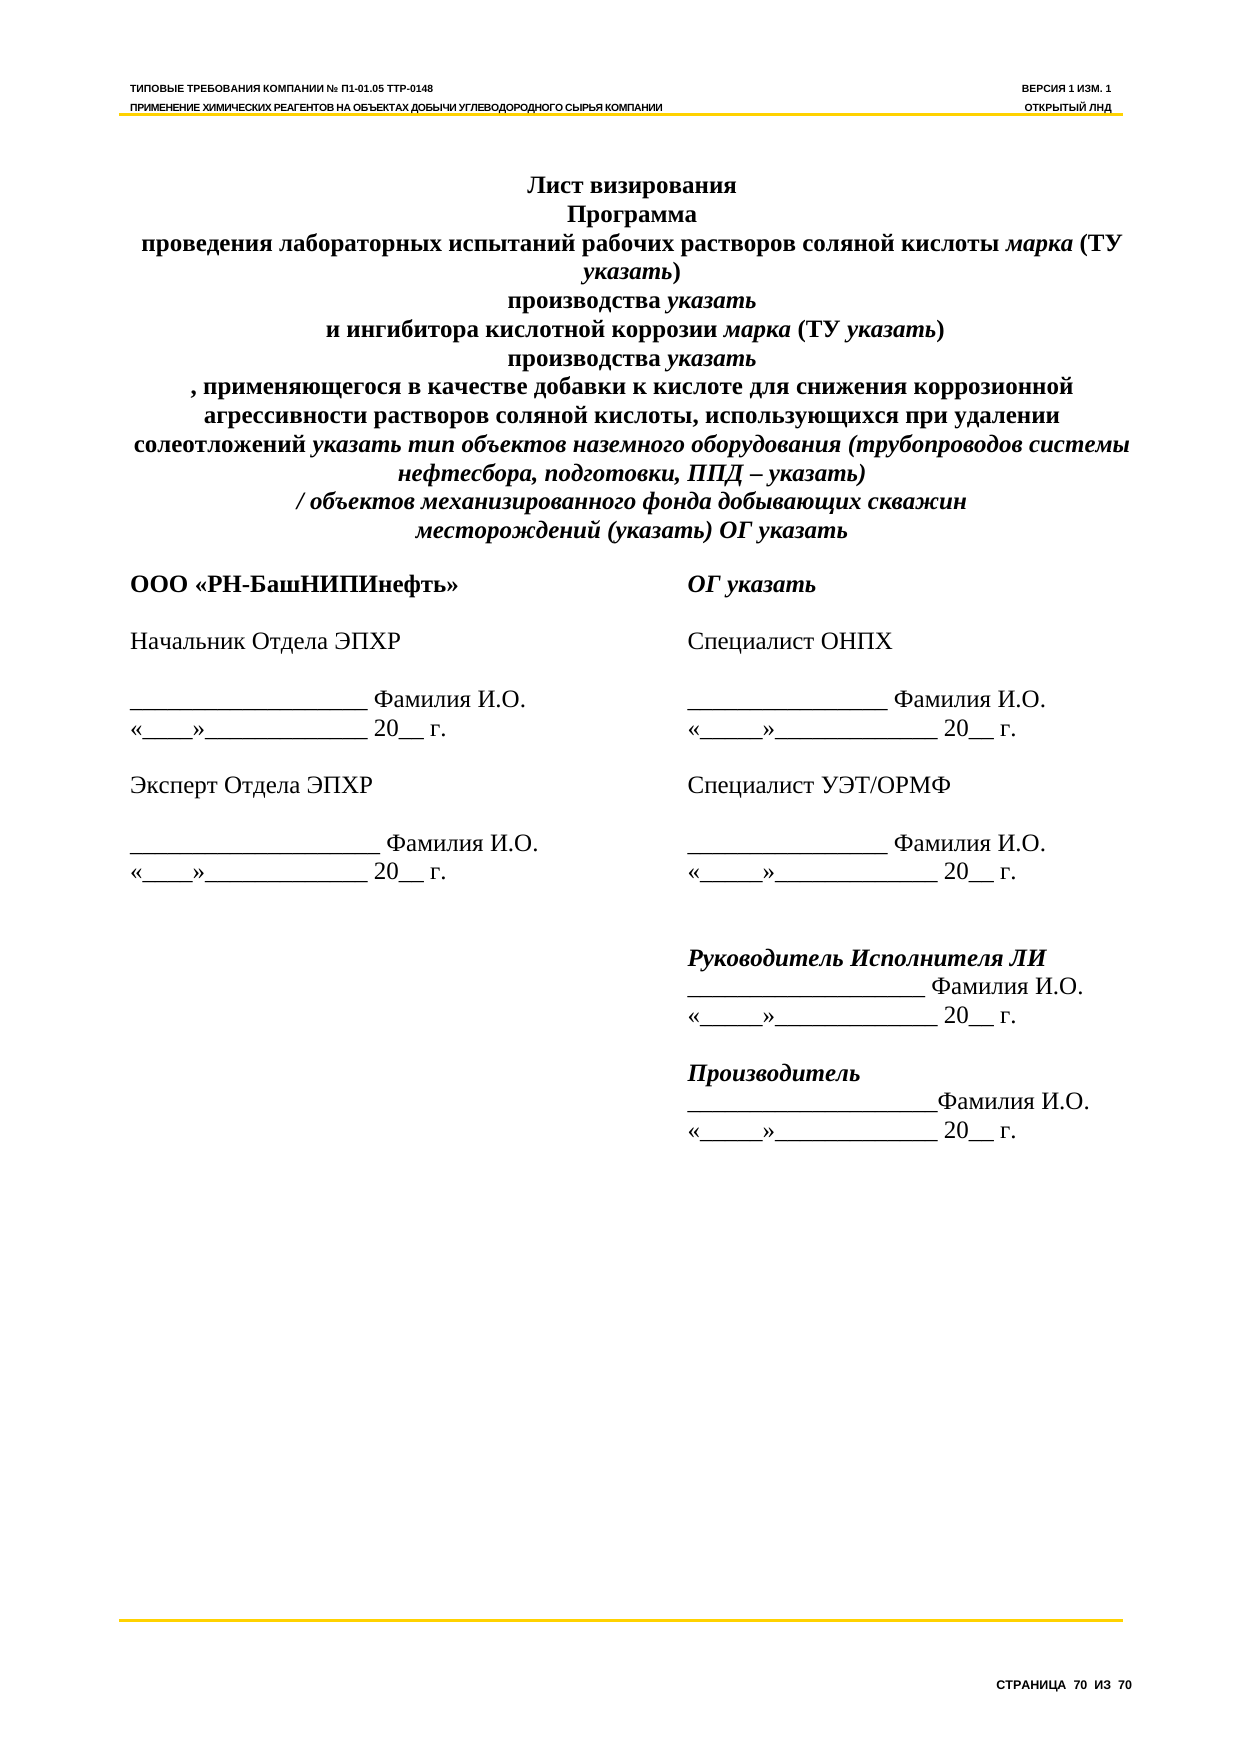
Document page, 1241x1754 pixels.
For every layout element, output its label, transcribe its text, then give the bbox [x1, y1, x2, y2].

text / объектов механизированного фонда добывающих скважин [130, 486, 1134, 515]
text Лист визирования [130, 170, 1134, 199]
text производства указать [130, 285, 1134, 314]
text Программа [130, 199, 1134, 228]
table_header ОГ указать Специалист ОНПХ ________________ Фамилия И.О. «_____»_____________ 20__ г. Специалист УЭТ/ОРМФ ________________ Фамилия И.О. «_____»_____________ 20__ г. Руководитель Исполнителя ЛИ ___________________ Фамилия И.О. «_____»_____________ 20__ г. Производитель ____________________Фамилия И.О. «_____»_____________ 20__ г. [676, 569, 1104, 1173]
text производства указать [130, 343, 1134, 371]
table_header ООО «РН-БашНИПИнефть» Начальник Отдела ЭПХР ___________________ Фамилия И.О. «____»_____________ 20__ г. Эксперт Отдела ЭПХР ____________________ Фамилия И.О. «____»_____________ 20__ г. [119, 569, 676, 1173]
text , применяющегося в качестве добавки к кислоте для снижения коррозионной агрессивности растворов соляной кислоты, использующихся при удалении солеотложений указать тип объектов наземного оборудования (трубопроводов системы нефтесбора, подготовки, ППД – указать) [130, 371, 1134, 486]
text месторождений (указать) ОГ указать [130, 515, 1134, 544]
text проведения лабораторных испытаний рабочих растворов соляной кислоты марка (ТУ указать) [130, 228, 1134, 285]
text и ингибитора кислотной коррозии марка (ТУ указать) [130, 314, 1134, 343]
